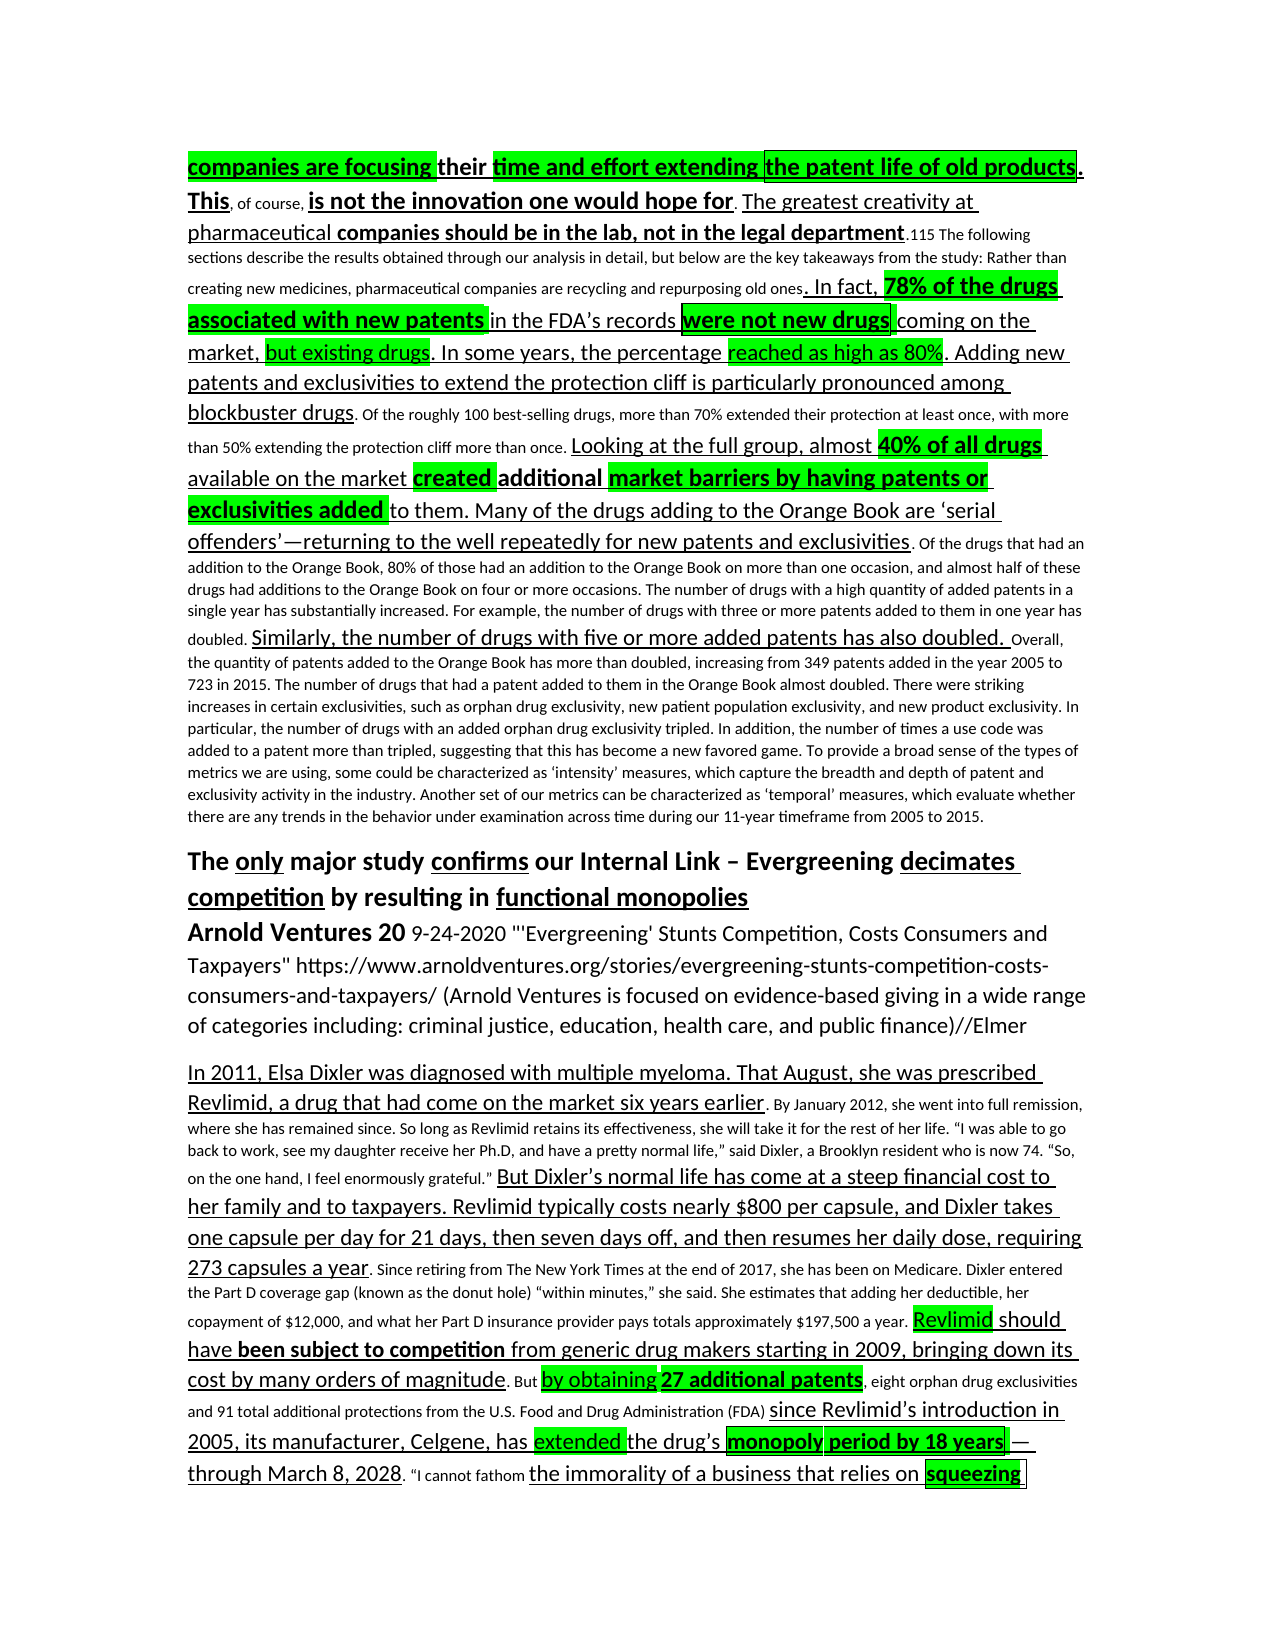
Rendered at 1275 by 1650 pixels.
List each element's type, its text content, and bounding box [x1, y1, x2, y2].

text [187, 1058, 1087, 1489]
text Arnold Ventures 20 9-24-2020 "'Evergreening' Stunts Competition, Costs Consumers and Taxpayers" https://www.arnoldventures.org/stories/evergreening-stunts-competition-costs-consumers-and-taxpayers/ (Arnold Ventures is focused on evidence-based giving in a wide range of categories including: criminal justice, education, health care, and public finance)//Elmer [187, 916, 1087, 1039]
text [187, 150, 1087, 826]
subtitle The only major study confirms our Internal Link – Evergreening decimates competition by resulting in functional monopolies [187, 844, 1087, 913]
